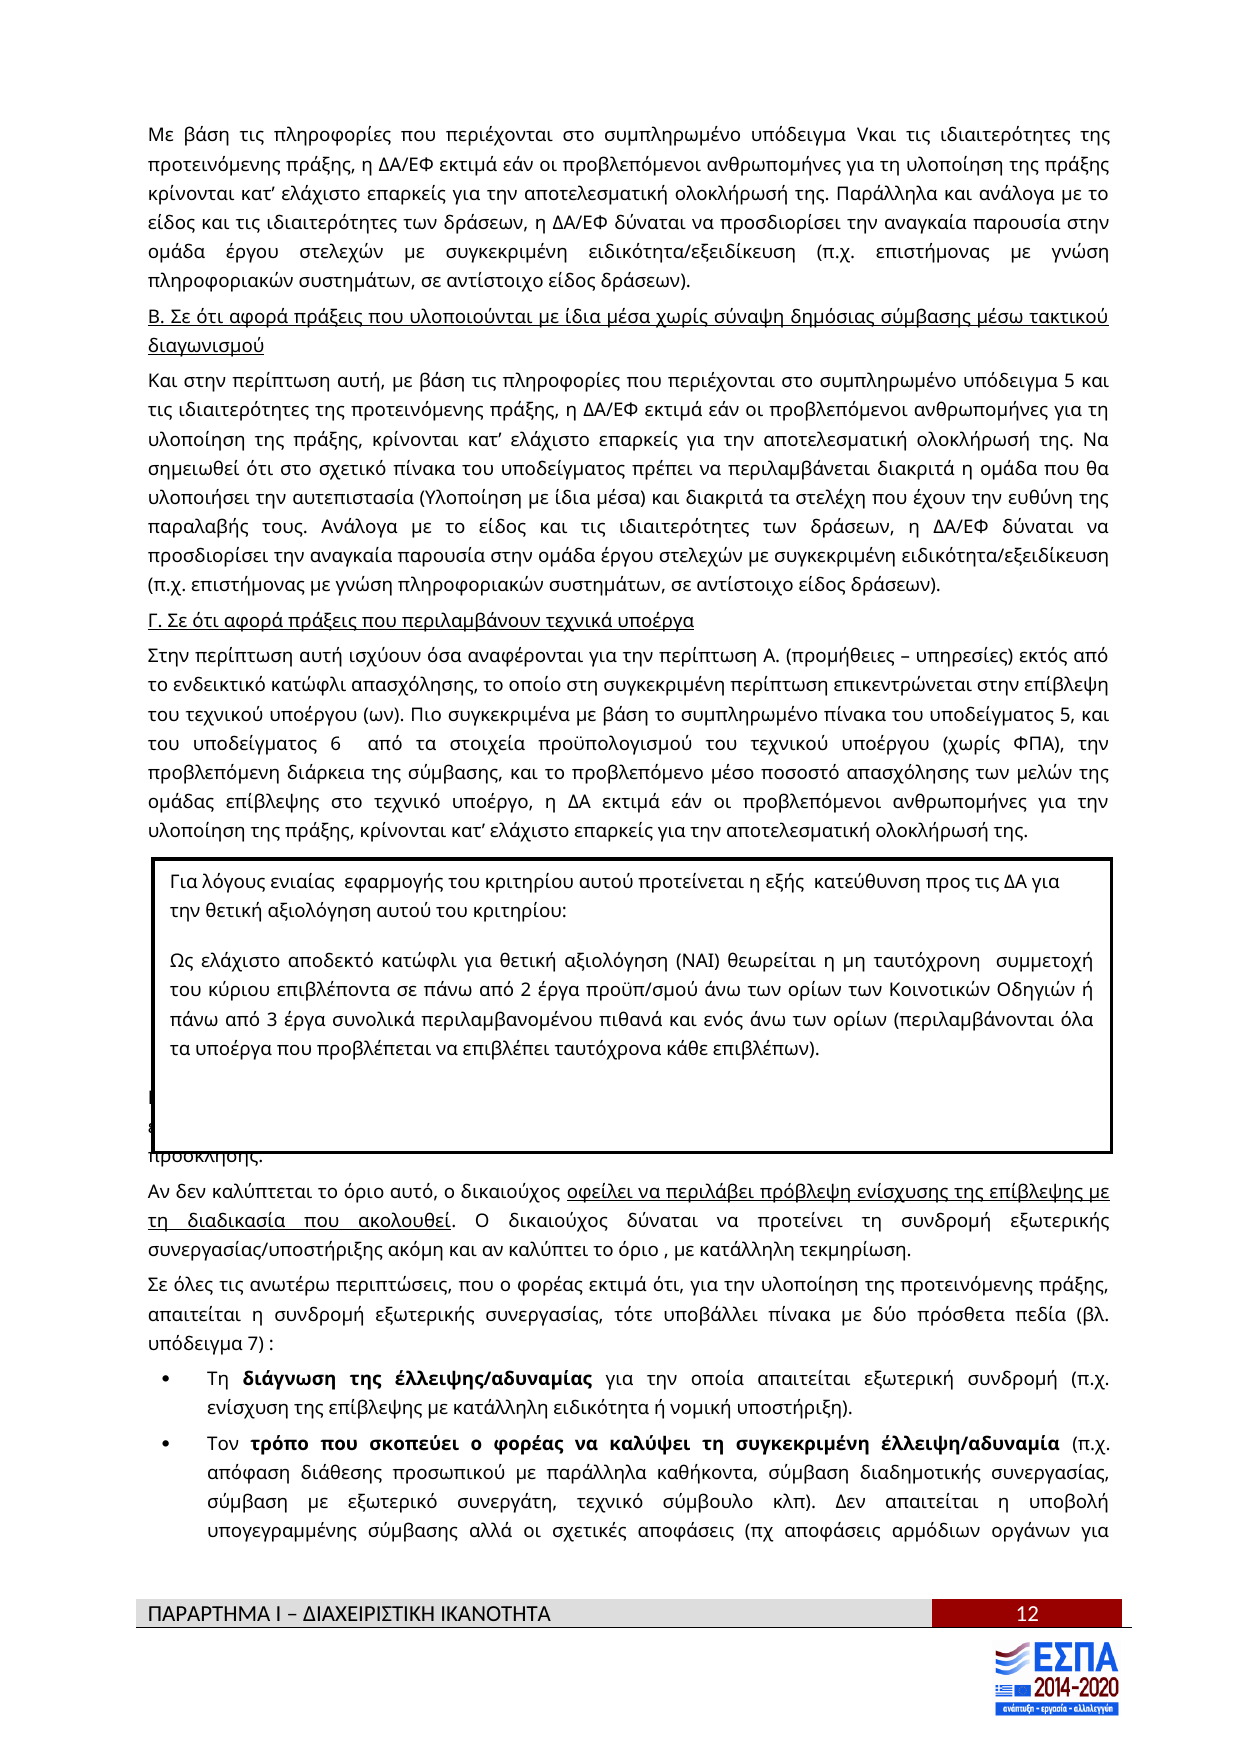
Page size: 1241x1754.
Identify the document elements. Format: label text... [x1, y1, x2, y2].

list Τη διάγνωση της έλλειψης/αδυναμίας για την οποία απαιτείται εξωτερική συνδρομή (π.χ. ενίσχυση της επίβλεψης με κατάλληλη ειδικότητα ή νομική υποστήριξη). [162, 1362, 1110, 1420]
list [162, 1426, 1110, 1543]
text Και στην περίπτωση αυτή, με βάση τις πληροφορίες που περιέχονται στο συμπληρωμένο υπόδειγμα 5 και τις ιδιαιτερότητες της προτεινόμενης πράξης, η ΔΑ/ΕΦ εκτιμά εάν οι προβλεπόμενοι ανθρωπομήνες για τη υλοποίηση της πράξης, κρίνονται κατ’ ελάχιστο επαρκείς για την αποτελεσματική ολοκλήρωσή της. Να σημειωθεί ότι στο σχετικό πίνακα του υποδείγματος πρέπει να περιλαμβάνεται διακριτά η ομάδα που θα υλοποιήσει την αυτεπιστασία (Υλοποίηση με ίδια μέσα) και διακριτά τα στελέχη που έχουν την ευθύνη της παραλαβής τους. Ανάλογα με το είδος και τις ιδιαιτερότητες των δράσεων, η ΔΑ/ΕΦ δύναται να προσδιορίσει την αναγκαία παρουσία στην ομάδα έργου στελεχών με συγκεκριμένη ειδικότητα/εξειδίκευση (π.χ. επιστήμονας με γνώση πληροφοριακών συστημάτων, σε αντίστοιχο είδος δράσεων). [148, 364, 1110, 597]
text Γ. Σε ότι αφορά πράξεις που περιλαμβάνουν τεχνικά υποέργα [148, 603, 1110, 633]
picture [992, 1640, 1121, 1717]
text Β. Σε ότι αφορά πράξεις που υλοποιούνται με ίδια μέσα χωρίς σύναψη δημόσιας σύμβασης μέσω τακτικού διαγωνισμού [148, 299, 1110, 358]
text Με βάση τις πληροφορίες που περιέχονται στο συμπληρωμένο υπόδειγμα Vκαι τις ιδιαιτερότητες της προτεινόμενης πράξης, η ΔΑ/ΕΦ εκτιμά εάν οι προβλεπόμενοι ανθρωπομήνες για τη υλοποίηση της πράξης κρίνονται κατ’ ελάχιστο επαρκείς για την αποτελεσματική ολοκλήρωσή της. Παράλληλα και ανάλογα με το είδος και τις ιδιαιτερότητες των δράσεων, η ΔΑ/ΕΦ δύναται να προσδιορίσει την αναγκαία παρουσία στην ομάδα έργου στελεχών με συγκεκριμένη ειδικότητα/εξειδίκευση (π.χ. επιστήμονας με γνώση πληροφοριακών συστημάτων, σε αντίστοιχο είδος δράσεων). [148, 118, 1110, 293]
text Στην περίπτωση αυτή ισχύουν όσα αναφέρονται για την περίπτωση Α. (προμήθειες – υπηρεσίες) εκτός από το ενδεικτικό κατώφλι απασχόλησης, το οποίο στη συγκεκριμένη περίπτωση επικεντρώνεται στην επίβλεψη του τεχνικού υποέργου (ων). Πιο συγκεκριμένα με βάση το συμπληρωμένο πίνακα του υποδείγματος 5, και του υποδείγματος 6 από τα στοιχεία προϋπολογισμού του τεχνικού υποέργου (χωρίς ΦΠΑ), την προβλεπόμενη διάρκεια της σύμβασης, και το προβλεπόμενο μέσο ποσοστό απασχόλησης των μελών της ομάδας επίβλεψης στο τεχνικό υποέργο, η ΔΑ εκτιμά εάν οι προβλεπόμενοι ανθρωπομήνες για την υλοποίηση της πράξης, κρίνονται κατ’ ελάχιστο επαρκείς για την αποτελεσματική ολοκλήρωσή της. [148, 639, 1110, 843]
text Αν δεν καλύπτεται το όριο αυτό, ο δικαιούχος οφείλει να περιλάβει πρόβλεψη ενίσχυσης της επίβλεψης με τη διαδικασία που ακολουθεί. Ο δικαιούχος δύναται να προτείνει τη συνδρομή εξωτερικής συνεργασίας/υποστήριξης ακόμη και αν καλύπτει το όριο , με κατάλληλη τεκμηρίωση. [148, 1174, 1110, 1262]
text Η ΔΑ/ΕΦ, ανάλογα με το είδος των δράσεων δύναται να τροποποιήσει/προσαρμόσει το παραπάνω όριο ή να εφαρμόσει διαφορετικό τρόπο προσέγγισης της επάρκειας της ομάδας έργου κατά την έκδοση της πρόσκλησης. [148, 1153, 1110, 1168]
text Σε όλες τις ανωτέρω περιπτώσεις, που ο φορέας εκτιμά ότι, για την υλοποίηση της προτεινόμενης πράξης, απαιτείται η συνδρομή εξωτερικής συνεργασίας, τότε υποβάλλει πίνακα με δύο πρόσθετα πεδία (βλ. υπόδειγμα 7) : [148, 1268, 1110, 1356]
